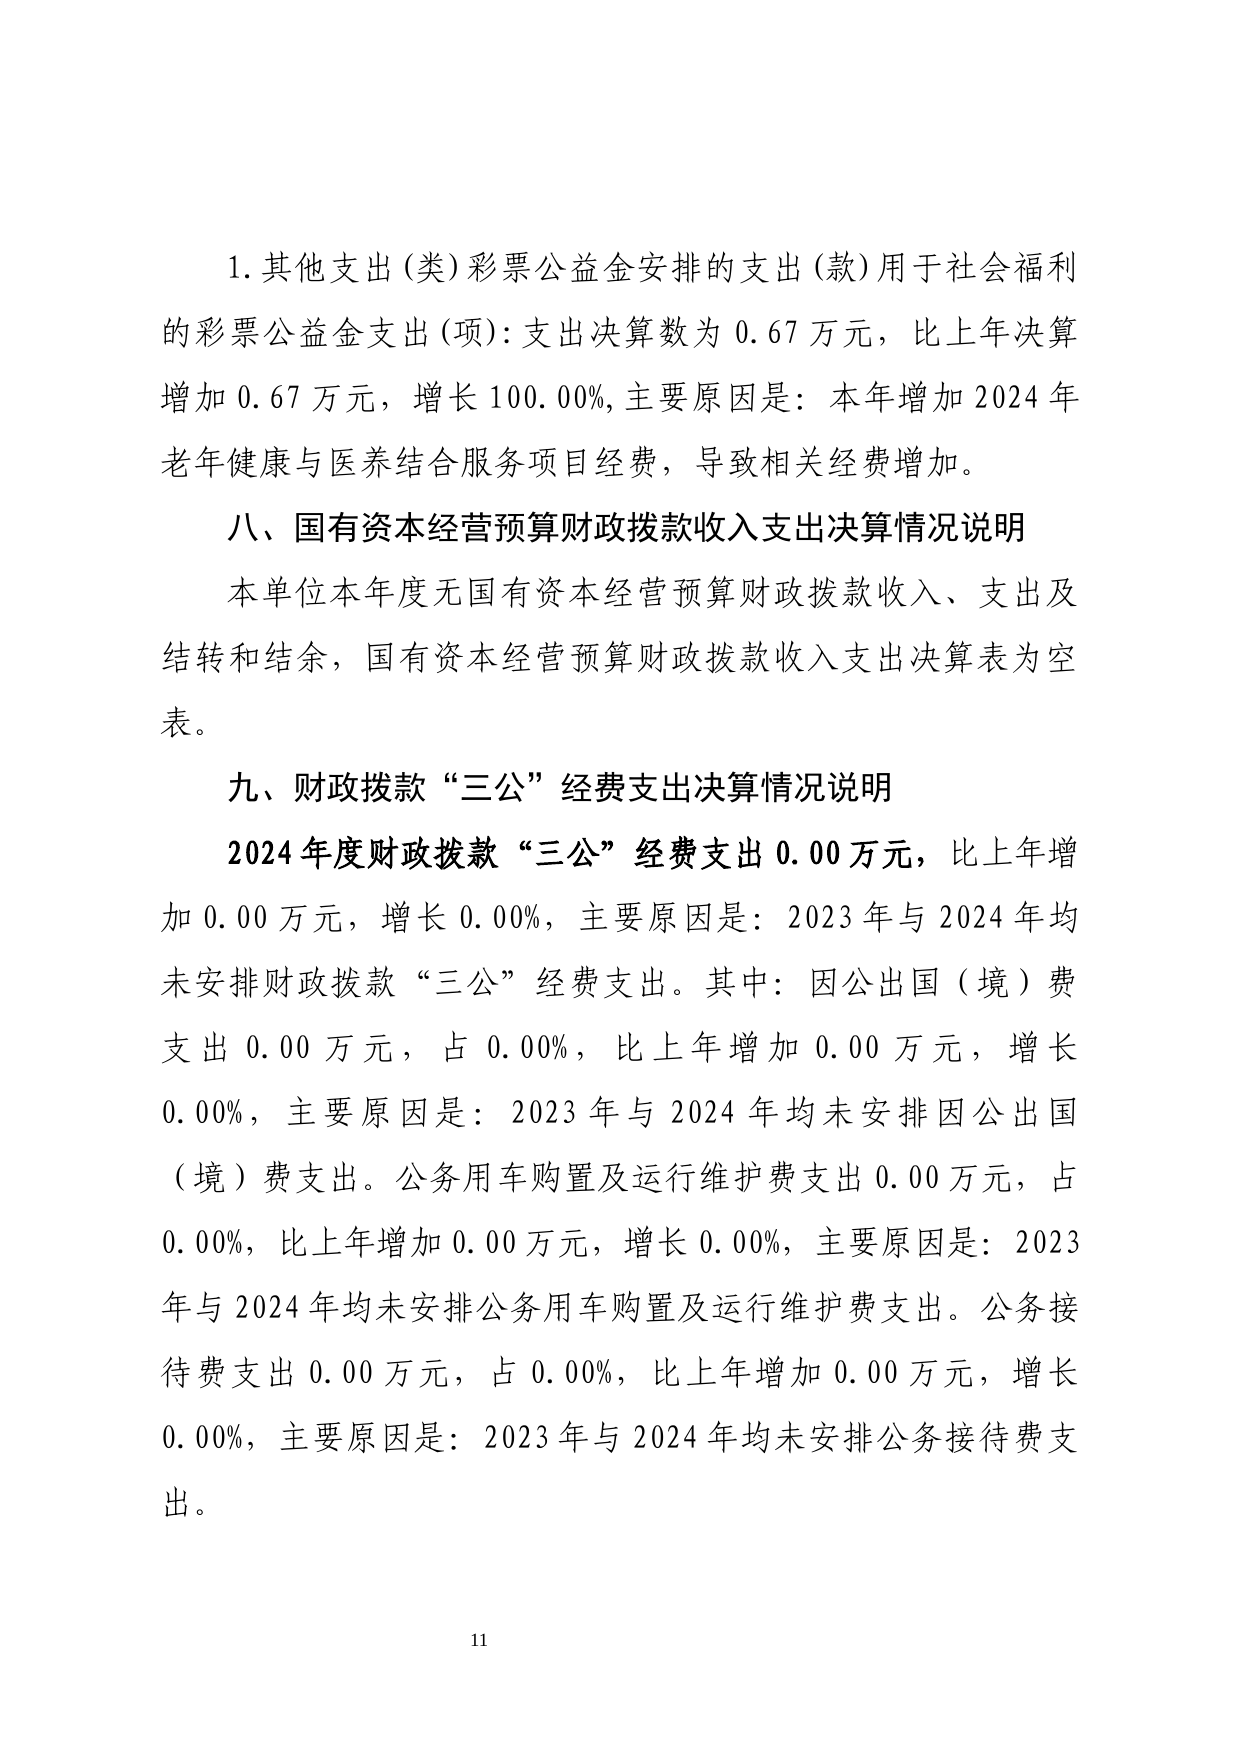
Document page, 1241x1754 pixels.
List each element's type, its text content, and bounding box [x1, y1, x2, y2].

text 2024年度财政拨款“三公”经费支出0.00万元，比上年增加0.00万元，增长0.00%，主要原因是：2023年与2024年均未安排财政拨款“三公”经费支出。其中：因公出国（境）费支出0.00万元，占0.00%，比上年增加0.00万元，增长0.00%，主要原因是：2023年与2024年均未安排因公出国（境）费支出。公务用车购置及运行维护费支出0.00万元，占0.00%，比上年增加0.00万元，增长0.00%，主要原因是：2023年与2024年均未安排公务用车购置及运行维护费支出。公务接待费支出0.00万元，占0.00%，比上年增加0.00万元，增长0.00%，主要原因是：2023年与2024年均未安排公务接待费支出。 [159, 818, 1081, 1533]
text 八、国有资本经营预算财政拨款收入支出决算情况说明 [159, 493, 1081, 558]
text 1.其他支出(类)彩票公益金安排的支出(款)用于社会福利的彩票公益金支出(项):支出决算数为0.67万元，比上年决算增加0.67万元，增长100.00%,主要原因是：本年增加2024年老年健康与医养结合服务项目经费，导致相关经费增加。 [159, 233, 1081, 493]
text 本单位本年度无国有资本经营预算财政拨款收入、支出及结转和结余，国有资本经营预算财政拨款收入支出决算表为空表。 [159, 558, 1081, 753]
text 九、财政拨款“三公”经费支出决算情况说明 [159, 753, 1081, 818]
